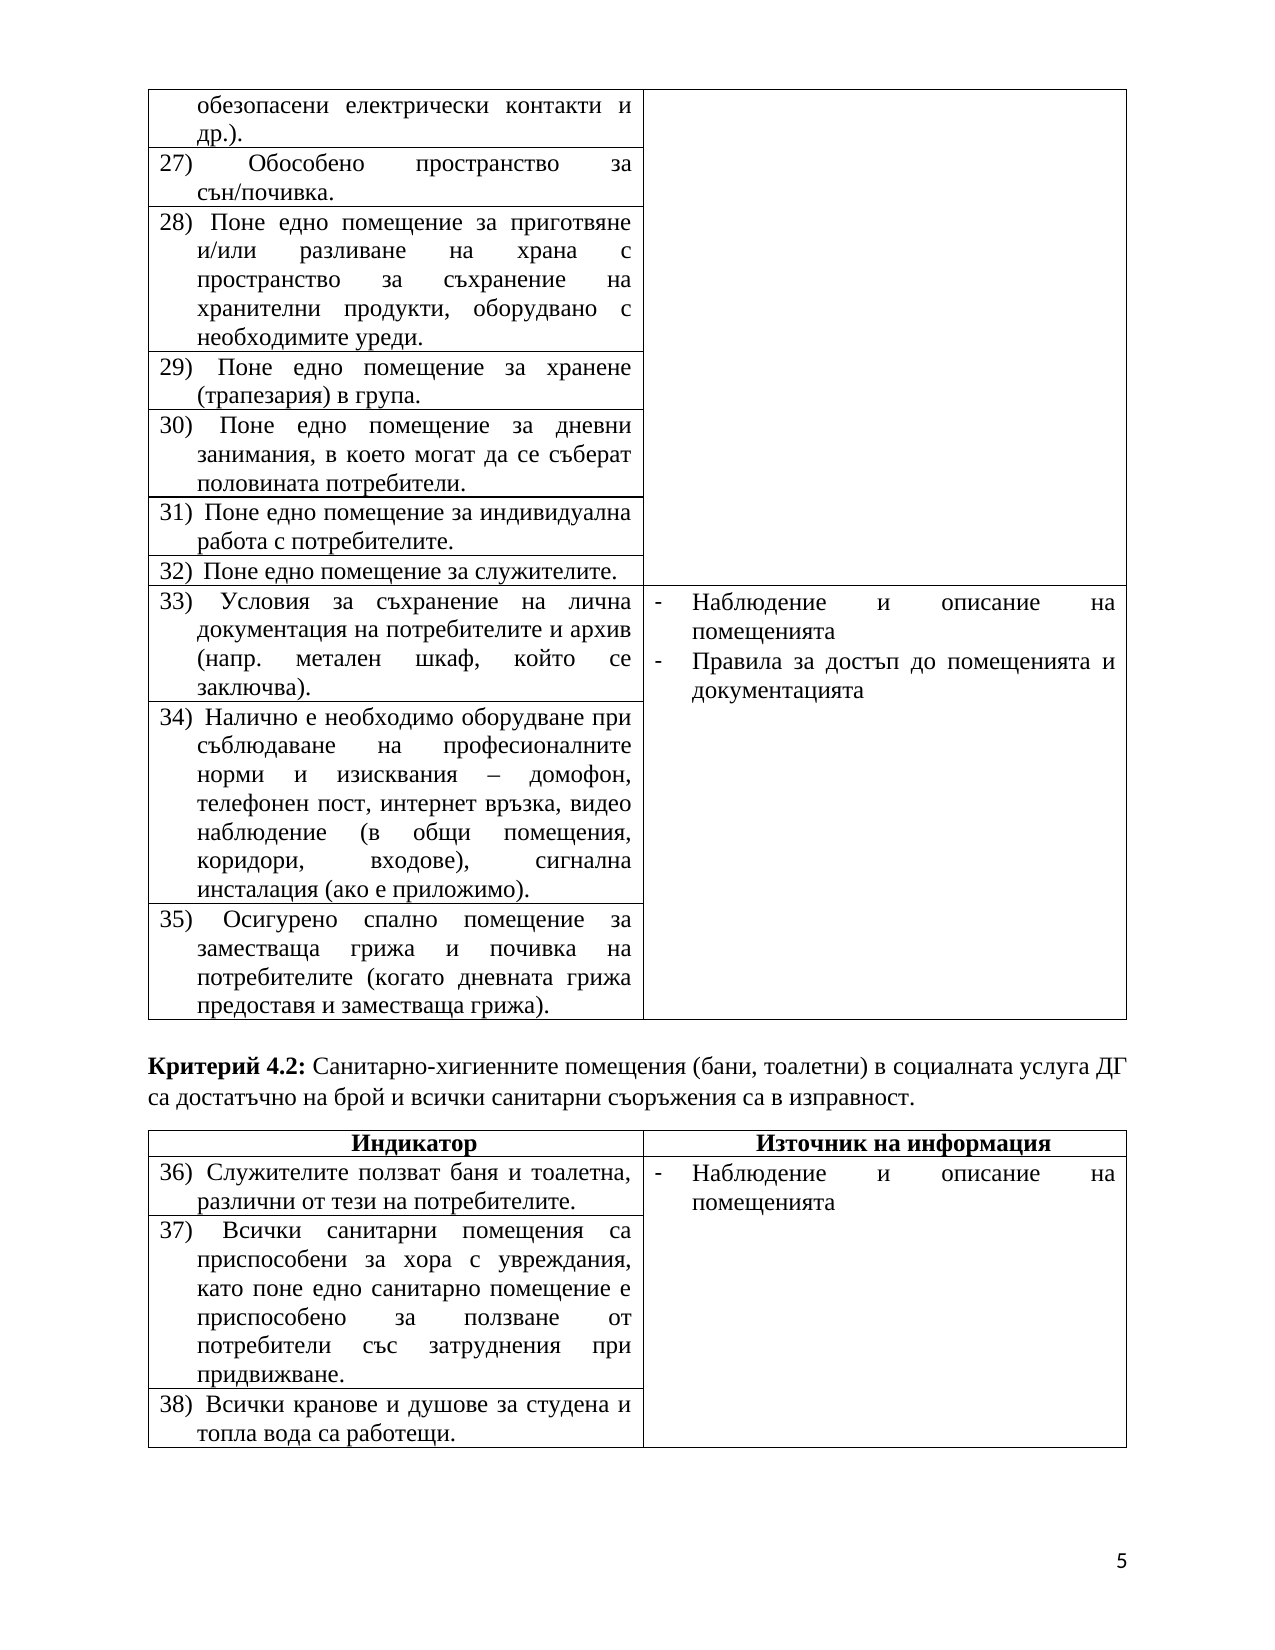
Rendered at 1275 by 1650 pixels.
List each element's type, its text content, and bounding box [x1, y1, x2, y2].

table_cell Обособено пространство за сън/почивка. [149, 148, 643, 206]
table_cell Поне едно помещение за хранене (трапезария) в група. [149, 352, 643, 409]
text Критерий 4.2: Санитарно-хигиенните помещения (бани, тоалетни) в социалната услуга ДГ са достатъчно на брой и всички санитарни съоръжения са в изправност. [148, 1051, 1127, 1111]
table_cell Служителите ползват баня и тоалетна, различни от тези на потребителите. [149, 1157, 643, 1214]
table_header Индикатор [149, 1131, 643, 1156]
table_header Източник на информация [644, 1131, 1126, 1156]
table_cell Поне едно помещение за дневни занимания, в което могат да се съберат половината потребители. [149, 410, 643, 496]
table_cell Поне едно помещение за приготвяне и/или разливане на храна с пространство за съхранение на хранителни продукти, оборудвано с необходимите уреди. [149, 207, 643, 351]
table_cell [149, 90, 643, 147]
table_cell Поне едно помещение за служителите. [149, 556, 643, 585]
table_cell Налично е необходимо оборудване при съблюдаване на професионалните норми и изисквания – домофон, телефонен пост, интернет връзка, видео наблюдение (в общи помещения, коридори, входове), сигнална инсталация (ако е приложимо). [149, 702, 643, 903]
table_cell Всички санитарни помещения са приспособени за хора с увреждания, като поне едно санитарно помещение е приспособено за ползване от потребители със затруднения при придвижване. [149, 1216, 643, 1388]
table_cell Поне едно помещение за индивидуална работа с потребителите. [149, 498, 643, 555]
table_cell Всички кранове и душове за студена и топла вода са работещи. [149, 1389, 643, 1447]
table_cell Условия за съхранение на лична документация на потребителите и архив (напр. метален шкаф, който се заключва). [149, 586, 643, 701]
table_cell Наблюдение и описание на помещенията [644, 1157, 1126, 1447]
table_cell Наблюдение и описание на помещенията Правила за достъп до помещенията и документацията [644, 586, 1126, 1019]
table_cell Осигурено спално помещение за заместваща грижа и почивка на потребителите (когато дневната грижа предоставя и заместваща грижа). [149, 904, 643, 1019]
